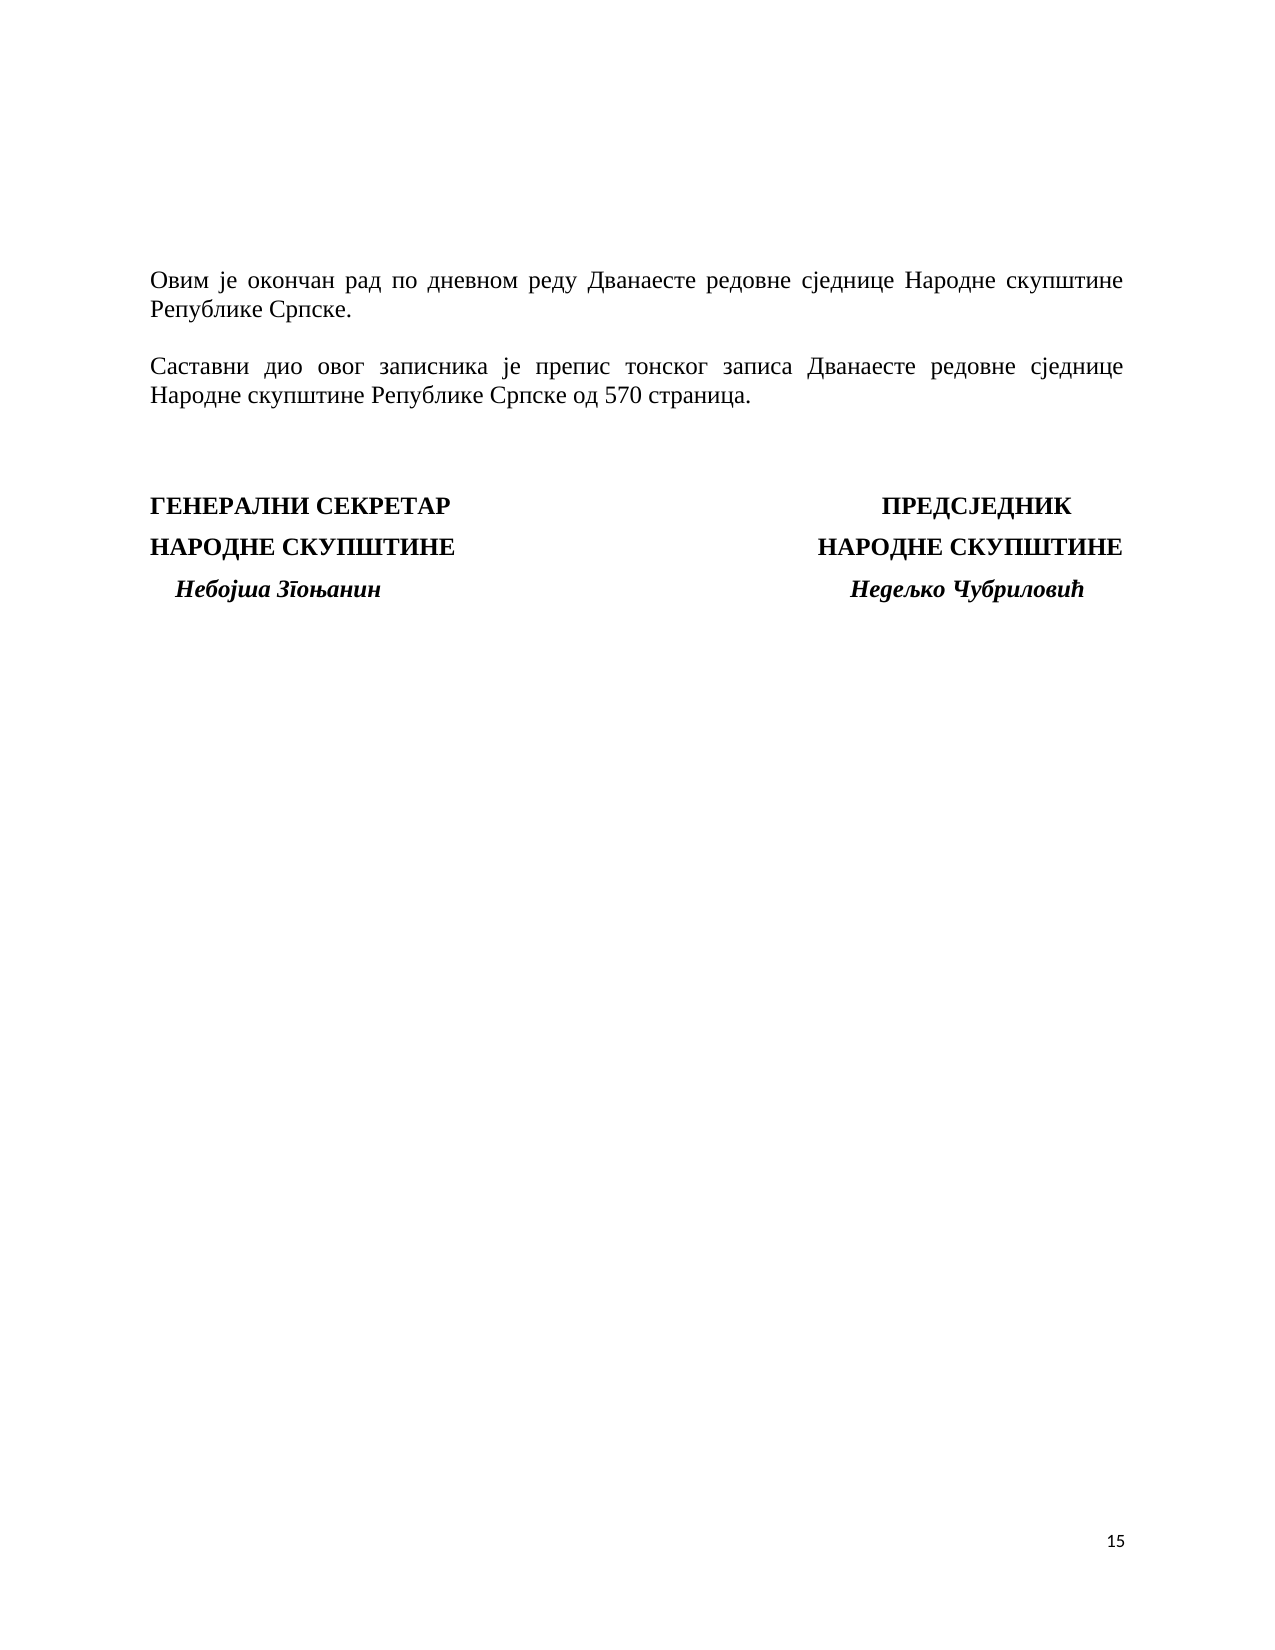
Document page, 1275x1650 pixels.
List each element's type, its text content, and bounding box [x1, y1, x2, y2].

text НАРОДНЕ СКУПШТИНЕ НАРОДНЕ СКУПШТИНЕ [150, 532, 1125, 561]
text Саставни дио овог записника је препис тонског записа Дванаесте редовне сједнице Народне скупштине Републике Српске од 570 страница. [150, 351, 1125, 409]
text Овим је окончан рад по дневном реду Дванаесте редовне сједнице Народне скупштине Републике Српске. [150, 265, 1125, 322]
text Небојша Згоњанин Недељко Чубриловић [150, 574, 1125, 602]
text ГЕНЕРАЛНИ СЕКРЕТАР ПРЕДСЈЕДНИК [150, 491, 1125, 520]
